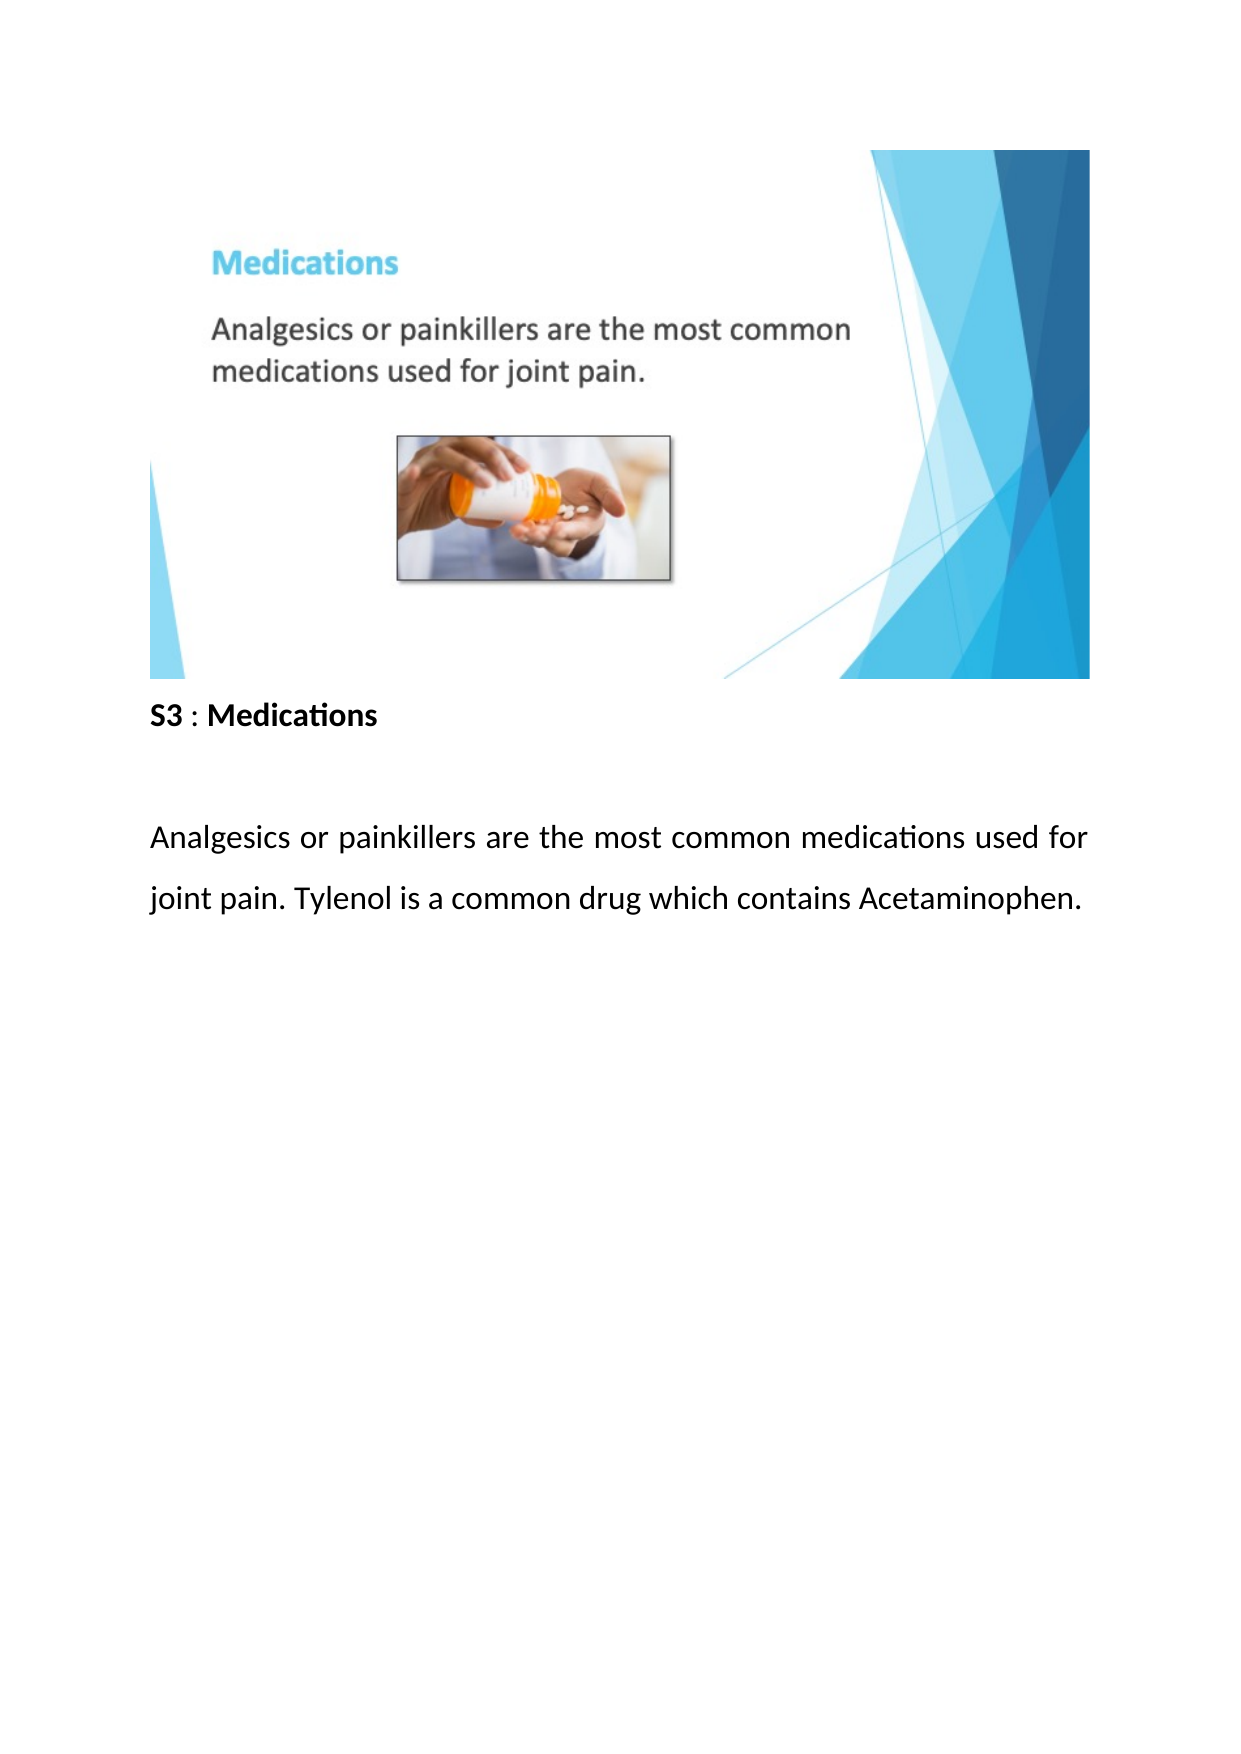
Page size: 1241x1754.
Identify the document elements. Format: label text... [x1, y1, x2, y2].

picture [150, 150, 1090, 679]
text S3 : Medications [150, 694, 1090, 734]
text Analgesics or painkillers are the most common medications used for joint pain. Tylenol is a common drug which contains Acetaminophen. [150, 816, 1090, 918]
